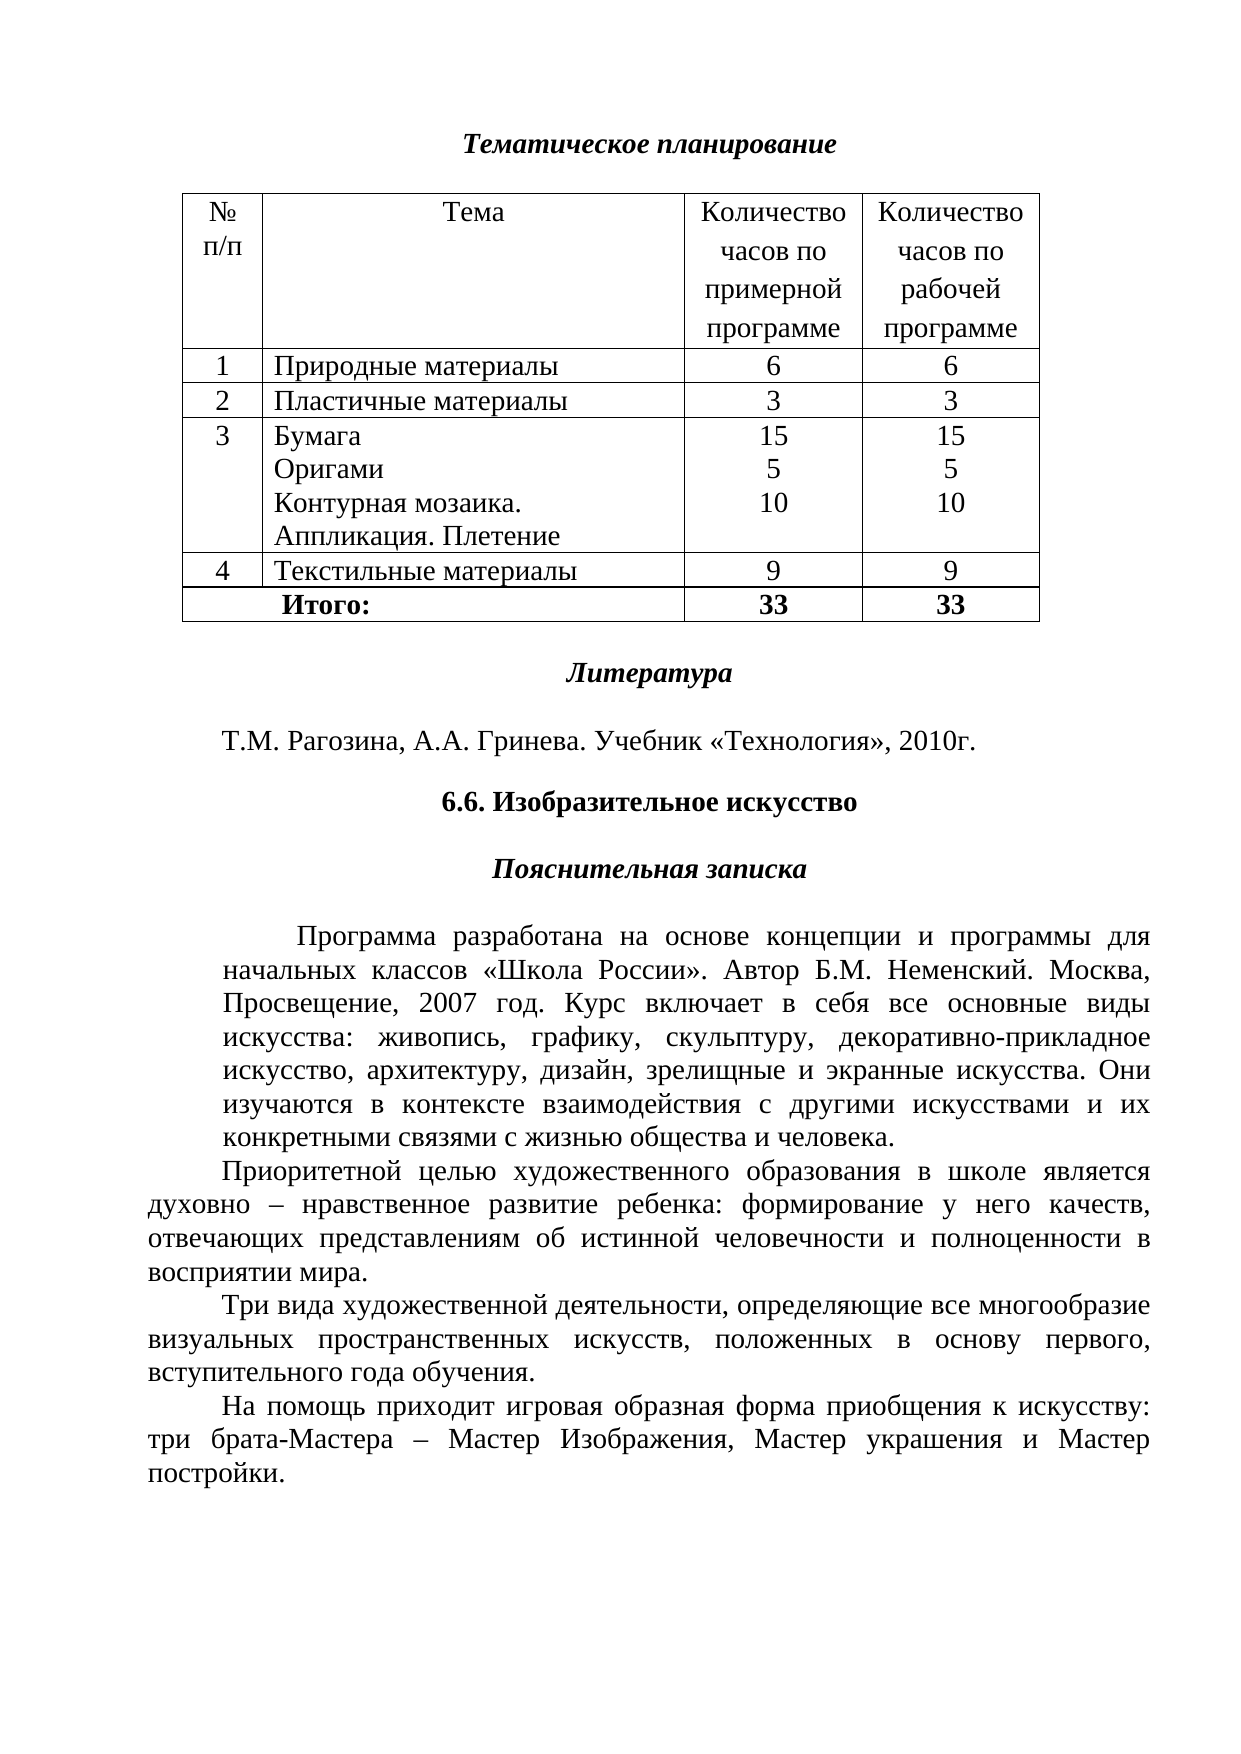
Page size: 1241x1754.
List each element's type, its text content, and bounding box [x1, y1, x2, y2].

table_cell Текстильные материалы [263, 553, 684, 586]
table_cell 9 [863, 553, 1039, 586]
table_header Тема [263, 194, 684, 347]
table_cell 6 [863, 349, 1039, 382]
table_cell 9 [685, 553, 862, 586]
table_cell 4 [183, 553, 262, 586]
text На помощь приходит игровая образная форма приобщения к искусству: три брата-Мастера – Мастер Изображения, Мастер украшения и Мастер постройки. [148, 1388, 1151, 1488]
table_header № п/п [183, 194, 262, 347]
table_cell 6 [685, 349, 862, 382]
table_cell 3 [183, 418, 262, 552]
table_cell 33 [863, 588, 1039, 621]
table_cell Природные материалы [263, 349, 684, 382]
table_cell 15 5 10 [863, 418, 1039, 552]
table_header Количество часов по рабочей программе [863, 194, 1039, 347]
table_cell 15 5 10 [685, 418, 862, 552]
table_cell 33 [685, 588, 862, 621]
table_cell 3 [863, 383, 1039, 417]
text Приоритетной целью художественного образования в школе является духовно – нравственное развитие ребенка: формирование у него качеств, отвечающих представлениям об истинной человечности и полноценности в восприятии мира. [148, 1153, 1151, 1287]
text 6.6. Изобразительное искусство [148, 784, 1151, 818]
table_cell Бумага Оригами Контурная мозаика. Аппликация. Плетение [263, 418, 684, 552]
text Т.М. Рагозина, А.А. Гринева. Учебник «Технология», 2010г. [221, 723, 1151, 756]
table_cell Итого: [183, 588, 684, 621]
text Пояснительная записка [148, 851, 1151, 885]
table_cell 1 [183, 349, 262, 382]
text Программа разработана на основе концепции и программы для начальных классов «Школа России». Автор Б.М. Неменский. Москва, Просвещение, 2007 год. Курс включает в себя все основные виды искусства: живопись, графику, скульптуру, декоративно-прикладное искусство, архитектуру, дизайн, зрелищные и экранные искусства. Они изучаются в контексте взаимодействия с другими искусствами и их конкретными связями с жизнью общества и человека. [223, 918, 1151, 1153]
table_header Количество часов по примерной программе [685, 194, 862, 347]
text Тематическое планирование [148, 126, 1151, 160]
table_cell Пластичные материалы [263, 383, 684, 417]
text Литература [148, 656, 1151, 689]
table_cell 2 [183, 383, 262, 417]
text Три вида художественной деятельности, определяющие все многообразие визуальных пространственных искусств, положенных в основу первого, вступительного года обучения. [148, 1287, 1151, 1388]
table_cell 3 [685, 383, 862, 417]
